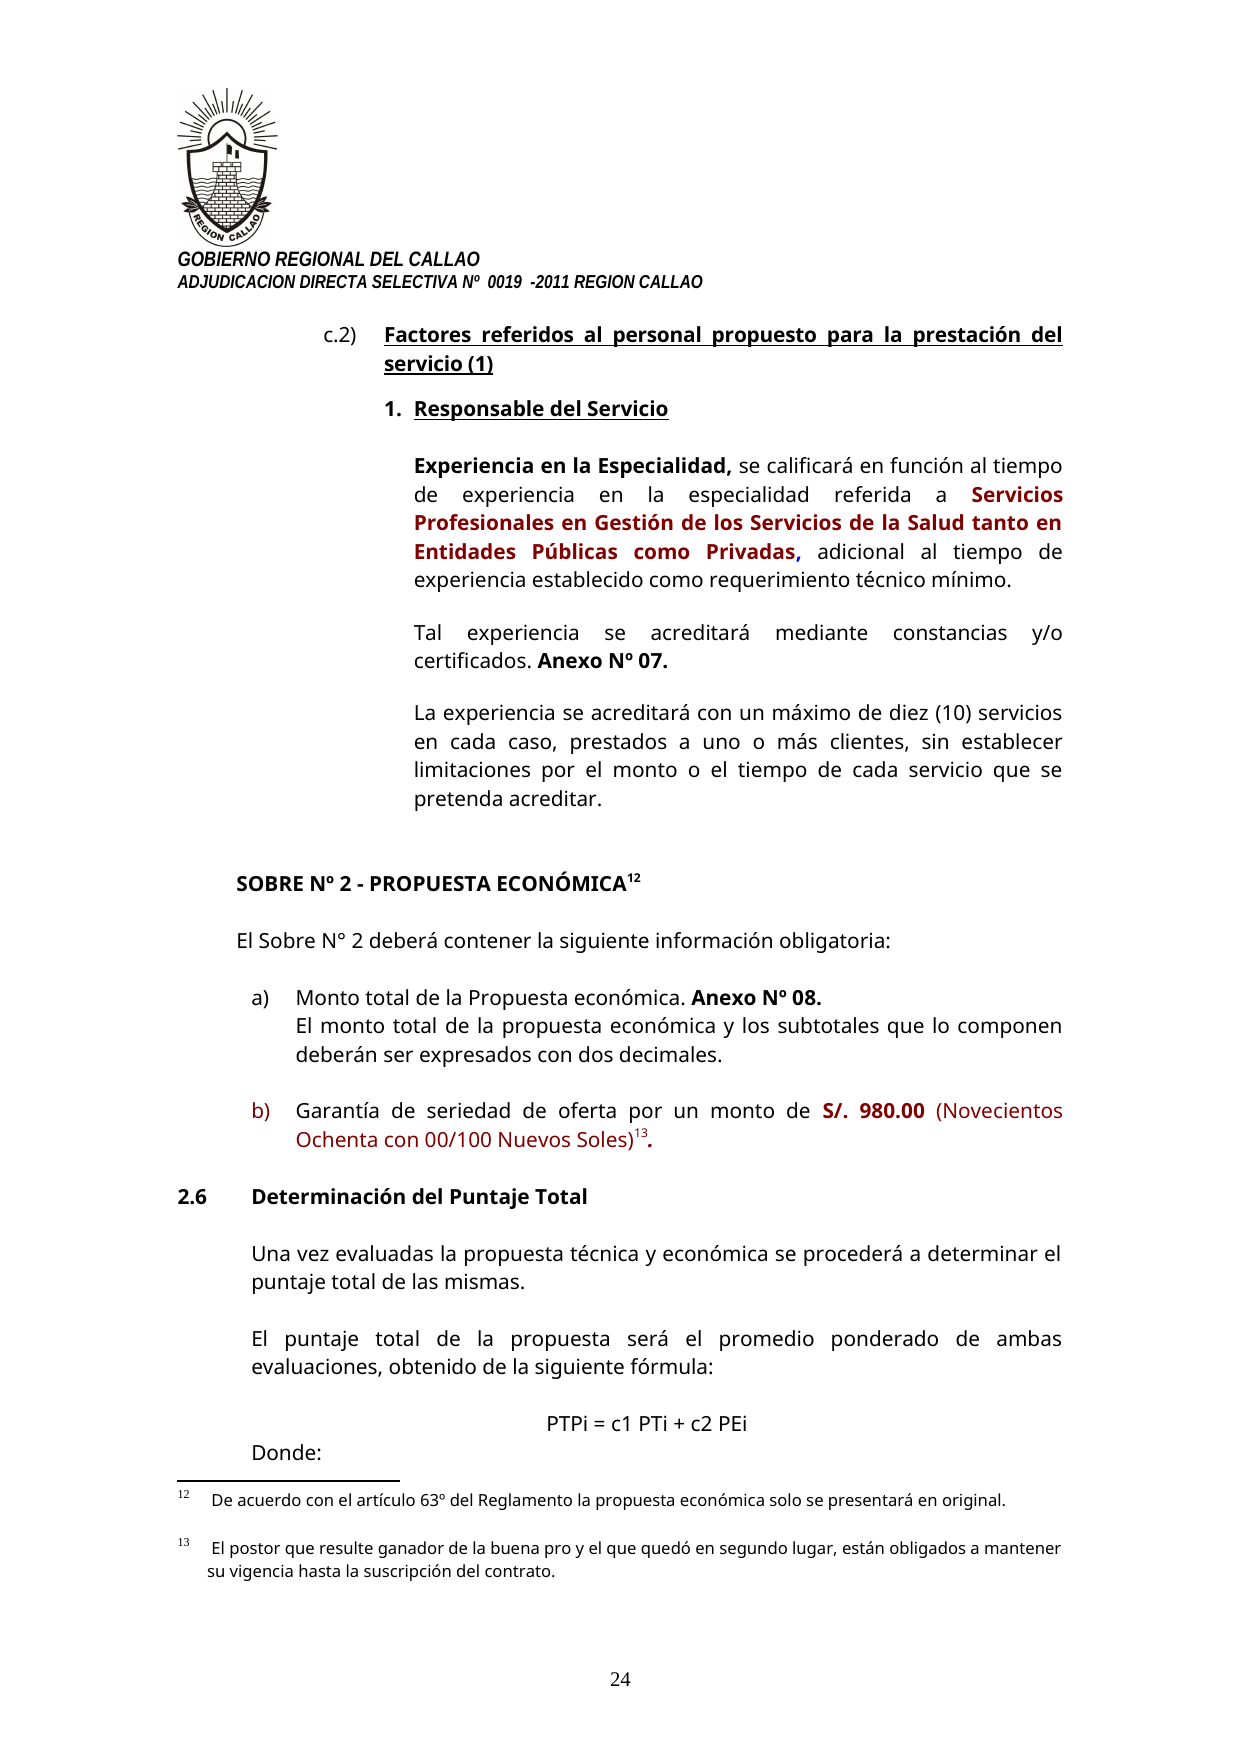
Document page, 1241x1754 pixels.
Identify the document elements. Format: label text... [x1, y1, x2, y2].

text Experiencia en la Especialidad, se calificará en función al tiempo de experiencia en la especialidad referida a Servicios Profesionales en Gestión de los Servicios de la Salud tanto en Entidades Públicas como Privadas, adicional al tiempo de experiencia establecido como requerimiento técnico mínimo. [384, 451, 1063, 594]
text El monto total de la propuesta económica y los subtotales que lo componen deberán ser expresados con dos decimales. [295, 1011, 1063, 1068]
text El Sobre N° 2 deberá contener la siguiente información obligatoria: [236, 926, 1063, 954]
list Responsable del Servicio [384, 394, 1063, 423]
text El puntaje total de la propuesta será el promedio ponderado de ambas evaluaciones, obtenido de la siguiente fórmula: [251, 1324, 1063, 1381]
text Donde: [177, 1438, 1063, 1466]
list Monto total de económica. Anexo Nº 08. [251, 983, 1063, 1011]
list Garantía de seriedad de oferta por un monto de S/. 980.00 (Novecientos Ochenta con 00/100 Nuevos Soles). [251, 1097, 1063, 1153]
text PTPi = c1 PTi + c2 PEi [472, 1409, 1063, 1438]
text Tal experiencia se acreditará mediante constancias y/o certificados. Anexo Nº 07. [399, 618, 1063, 674]
picture [177, 88, 278, 247]
text Una vez evaluadas la propuesta técnica y económica se procederá a determinar el puntaje total de las mismas. [251, 1239, 1063, 1296]
text 2.6 Determinación del Puntaje Total [177, 1182, 1063, 1210]
text La experiencia se acreditará con un máximo de diez (10) servicios en cada caso, prestados a uno o más clientes, sin establecer limitaciones por el monto o el tiempo de cada servicio que se pretenda acreditar. [399, 698, 1063, 812]
text SOBRE Nº 2 - PROPUESTA ECONÓMICA [177, 869, 1063, 897]
text c.2) Factores referidos al personal propuesto para la prestación del servicio (1) [323, 321, 1063, 377]
